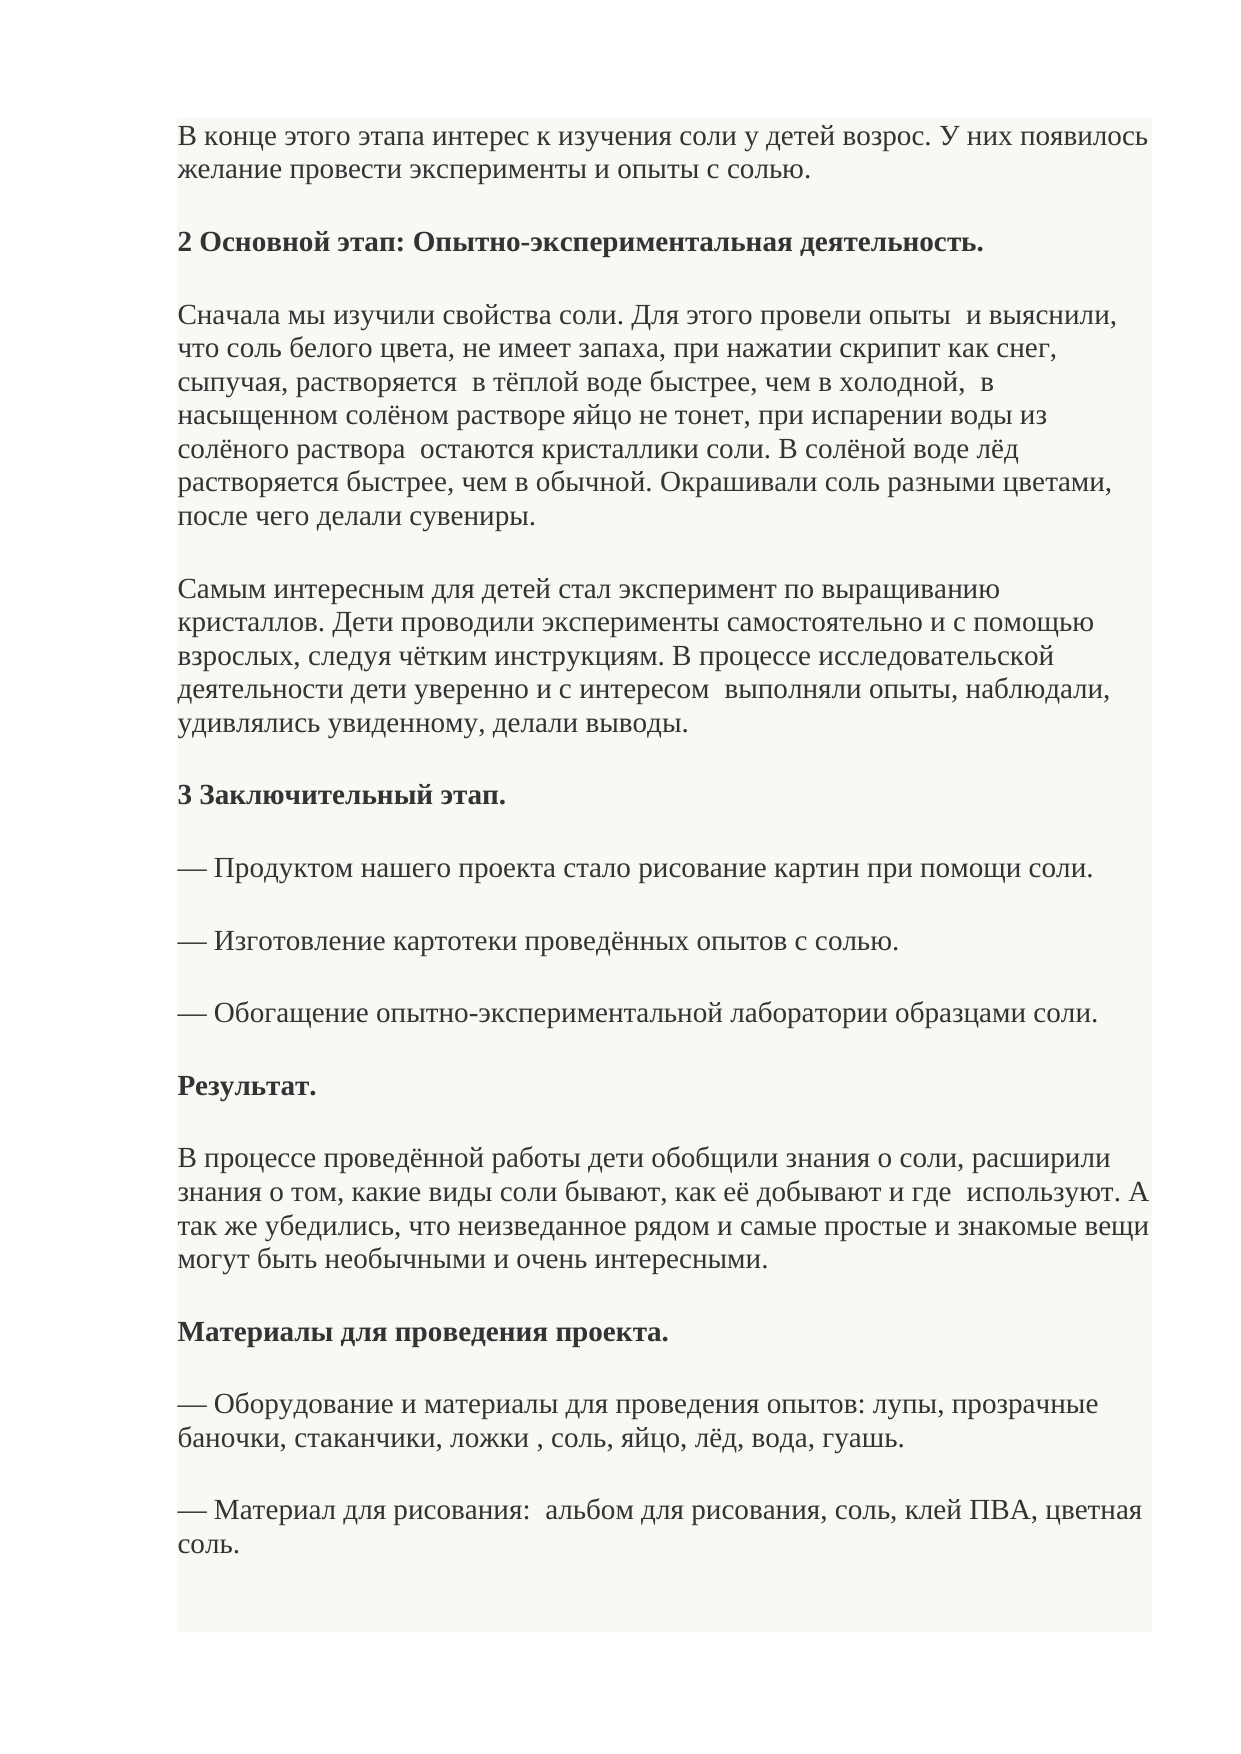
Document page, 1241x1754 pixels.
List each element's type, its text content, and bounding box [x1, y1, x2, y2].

text — Обогащение опытно-экспериментальной лаборатории образцами соли. [177, 995, 1152, 1029]
text — Продуктом нашего проекта стало рисование картин при помощи соли. [177, 850, 1152, 884]
text 2 Основной этап: Опытно-экспериментальная деятельность. [177, 224, 1152, 258]
text — Материал для рисования: альбом для рисования, соль, клей ПВА, цветная соль. [177, 1492, 1152, 1559]
text — Изготовление картотеки проведённых опытов с солью. [177, 923, 1152, 956]
text Материалы для проведения проекта. [177, 1314, 1152, 1347]
text Результат. [177, 1068, 1152, 1101]
text В конце этого этапа интерес к изучения соли у детей возрос. У них появилось желание провести эксперименты и опыты с солью. [177, 118, 1152, 185]
text В процессе проведённой работы дети обобщили знания о соли, расширили знания о том, какие виды соли бывают, как её добывают и где используют. А так же убедились, что неизведанное рядом и самые простые и знакомые вещи могут быть необычными и очень интересными. [177, 1141, 1152, 1275]
text Самым интересным для детей стал эксперимент по выращиванию кристаллов. Дети проводили эксперименты самостоятельно и с помощью взрослых, следуя чётким инструкциям. В процессе исследовательской деятельности дети уверенно и с интересом выполняли опыты, наблюдали, удивлялись увиденному, делали выводы. [177, 571, 1152, 738]
text 3 Заключительный этап. [177, 777, 1152, 811]
text Сначала мы изучили свойства соли. Для этого провели опыты и выяснили, что соль белого цвета, не имеет запаха, при нажатии скрипит как снег, сыпучая, растворяется в тёплой воде быстрее, чем в холодной, в насыщенном солёном растворе яйцо не тонет, при испарении воды из солёного раствора остаются кристаллики соли. В солёной воде лёд растворяется быстрее, чем в обычной. Окрашивали соль разными цветами, после чего делали сувениры. [177, 297, 1152, 532]
text — Оборудование и материалы для проведения опытов: лупы, прозрачные баночки, стаканчики, ложки , соль, яйцо, лёд, вода, гуашь. [177, 1386, 1152, 1453]
